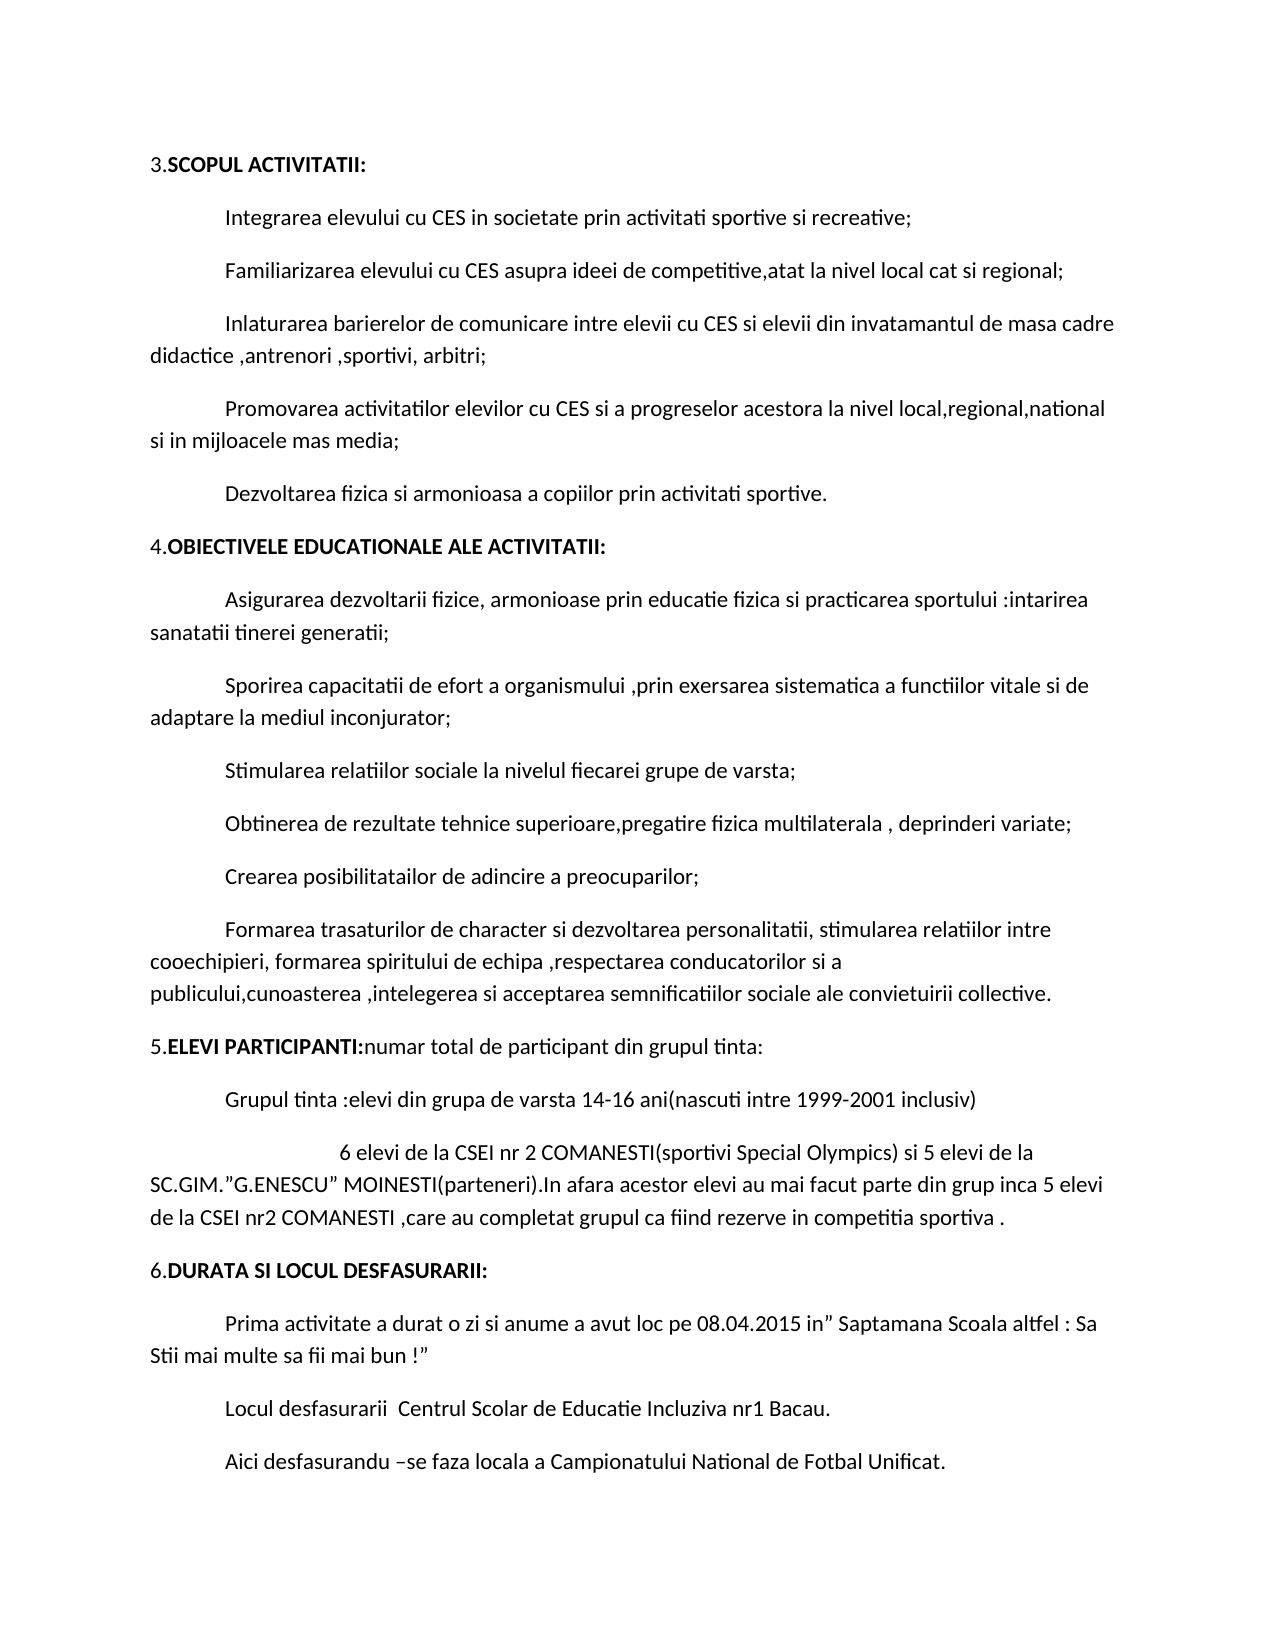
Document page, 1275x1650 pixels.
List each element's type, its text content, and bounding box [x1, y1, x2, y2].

text Aici desfasurandu –se faza locala a Campionatului National de Fotbal Unificat. [150, 1447, 1125, 1475]
text Asigurarea dezvoltarii fizice, armonioase prin educatie fizica si practicarea sportului :intarirea sanatatii tinerei generatii; [150, 586, 1125, 646]
text 5.ELEVI PARTICIPANTI:numar total de participant din grupul tinta: [150, 1032, 1125, 1060]
text Sporirea capacitatii de efort a organismului ,prin exersarea sistematica a functiilor vitale si de adaptare la mediul inconjurator; [150, 671, 1125, 731]
text Obtinerea de rezultate tehnice superioare,pregatire fizica multilaterala , deprinderi variate; [150, 809, 1125, 837]
text Inlaturarea barierelor de comunicare intre elevii cu CES si elevii din invatamantul de masa cadre didactice ,antrenori ,sportivi, arbitri; [150, 309, 1125, 369]
text Locul desfasurarii Centrul Scolar de Educatie Incluziva nr1 Bacau. [150, 1394, 1125, 1422]
text 6 elevi de la CSEI nr 2 COMANESTI(sportivi Special Olympics) si 5 elevi de la SC.GIM.”G.ENESCU” MOINESTI(parteneri).In afara acestor elevi au mai facut parte din grup inca 5 elevi de la CSEI nr2 COMANESTI ,care au completat grupul ca fiind rezerve in competitia sportiva . [150, 1138, 1125, 1231]
text Familiarizarea elevului cu CES asupra ideei de competitive,atat la nivel local cat si regional; [150, 256, 1125, 284]
text Crearea posibilitatailor de adincire a preocuparilor; [150, 862, 1125, 890]
text Formarea trasaturilor de character si dezvoltarea personalitatii, stimularea relatiilor intre cooechipieri, formarea spiritului de echipa ,respectarea conducatorilor si a publicului,cunoasterea ,intelegerea si acceptarea semnificatiilor sociale ale convietuirii collective. [150, 915, 1125, 1007]
text 4.OBIECTIVELE EDUCATIONALE ALE ACTIVITATII: [150, 532, 1125, 561]
text 3.SCOPUL ACTIVITATII: [150, 150, 1125, 178]
text Integrarea elevului cu CES in societate prin activitati sportive si recreative; [150, 203, 1125, 231]
text Prima activitate a durat o zi si anume a avut loc pe 08.04.2015 in” Saptamana Scoala altfel : Sa Stii mai multe sa fii mai bun !” [150, 1309, 1125, 1369]
text Stimularea relatiilor sociale la nivelul fiecarei grupe de varsta; [150, 756, 1125, 784]
text Promovarea activitatilor elevilor cu CES si a progreselor acestora la nivel local,regional,national si in mijloacele mas media; [150, 394, 1125, 454]
text Dezvoltarea fizica si armonioasa a copiilor prin activitati sportive. [150, 479, 1125, 507]
text Grupul tinta :elevi din grupa de varsta 14-16 ani(nascuti intre 1999-2001 inclusiv) [150, 1085, 1125, 1113]
text 6.DURATA SI LOCUL DESFASURARII: [150, 1256, 1125, 1284]
